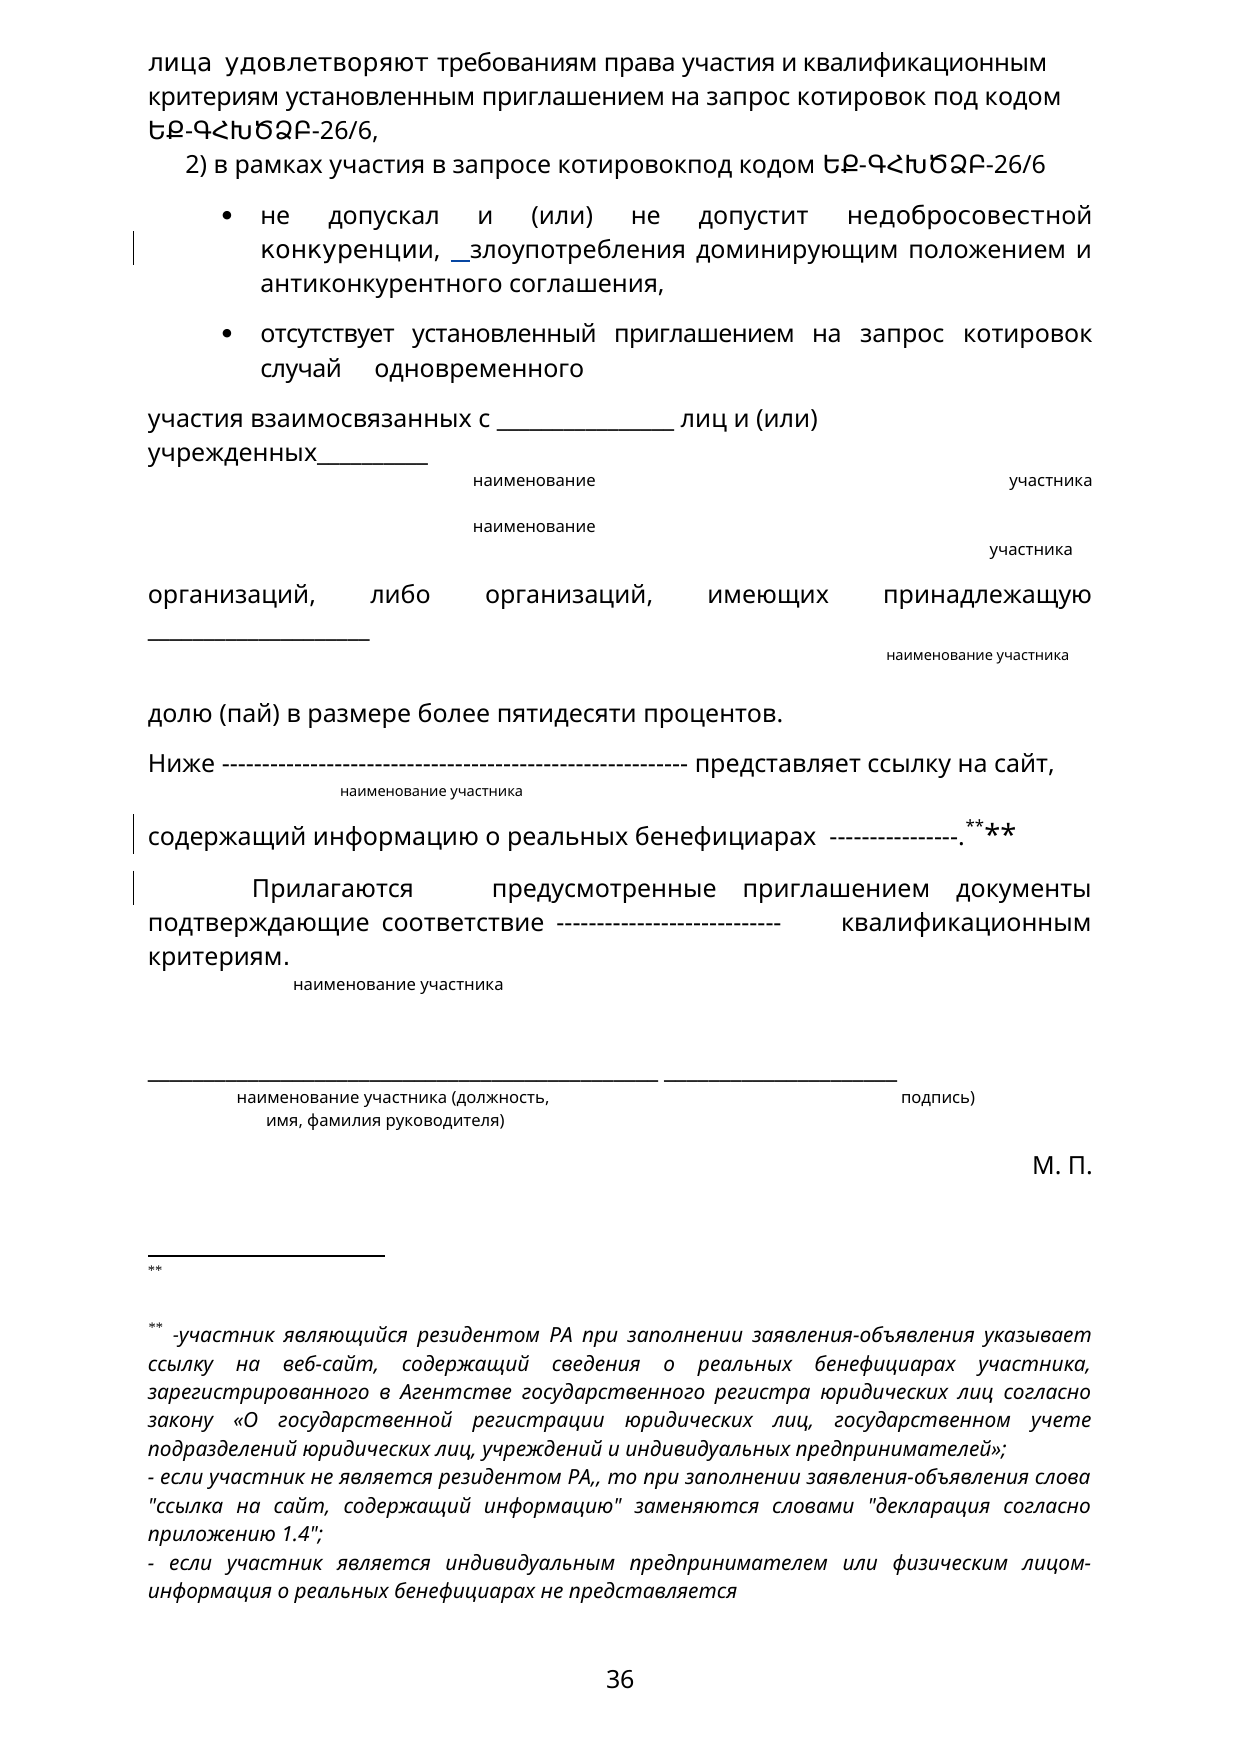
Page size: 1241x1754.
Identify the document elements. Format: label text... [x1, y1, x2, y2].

text наименование участника [886, 645, 1092, 679]
text наименование участника наименование [473, 469, 1092, 537]
list не допускал и (или) не допустит недобросовестной конкуренции, злоупотребления доминирующим положением и антиконкурентного соглашения, [223, 197, 1092, 299]
text содержащий информацию о реальных бенефициарах ----------------.** [148, 814, 1092, 854]
list отсутствует установленный приглашением на запрос котировок случай одновременного [223, 316, 1092, 384]
text Прилагаются предусмотренные приглашением документы подтверждающие соответствие ---------------------------- квалификационным критериям. [148, 871, 1092, 973]
text 2) в рамках участия в запросе котировокпод кодом ԵՔ-ԳՀԽԾՁԲ-26/6 [185, 147, 1092, 181]
text долю (пай) в размере более пятидесяти процентов. [148, 695, 1092, 729]
text организаций, либо организаций, имеющих принадлежащую ____________________ [148, 577, 1092, 645]
text участия взаимосвязанных с ________________ лиц и (или) учрежденных__________ [148, 401, 1092, 469]
text наименование участника [340, 780, 1092, 814]
text М. П. [148, 1148, 1092, 1182]
text ______________________________________________ _____________________ [148, 1052, 1092, 1086]
text наименование участника [148, 973, 1092, 996]
text имя, фамилия руководителя) [266, 1109, 1092, 1131]
text наименование участника (должность, подпись) [236, 1086, 1092, 1109]
text лица удовлетворяют требованиям права участия и квалификационным критериям установленным приглашением на запрос котировок под кодом ԵՔ-ԳՀԽԾՁԲ-26/6, [148, 44, 1092, 147]
text Ниже ---------------------------------------------------------- представляет ссылку на сайт, [148, 746, 1092, 780]
text участника [989, 537, 1092, 560]
